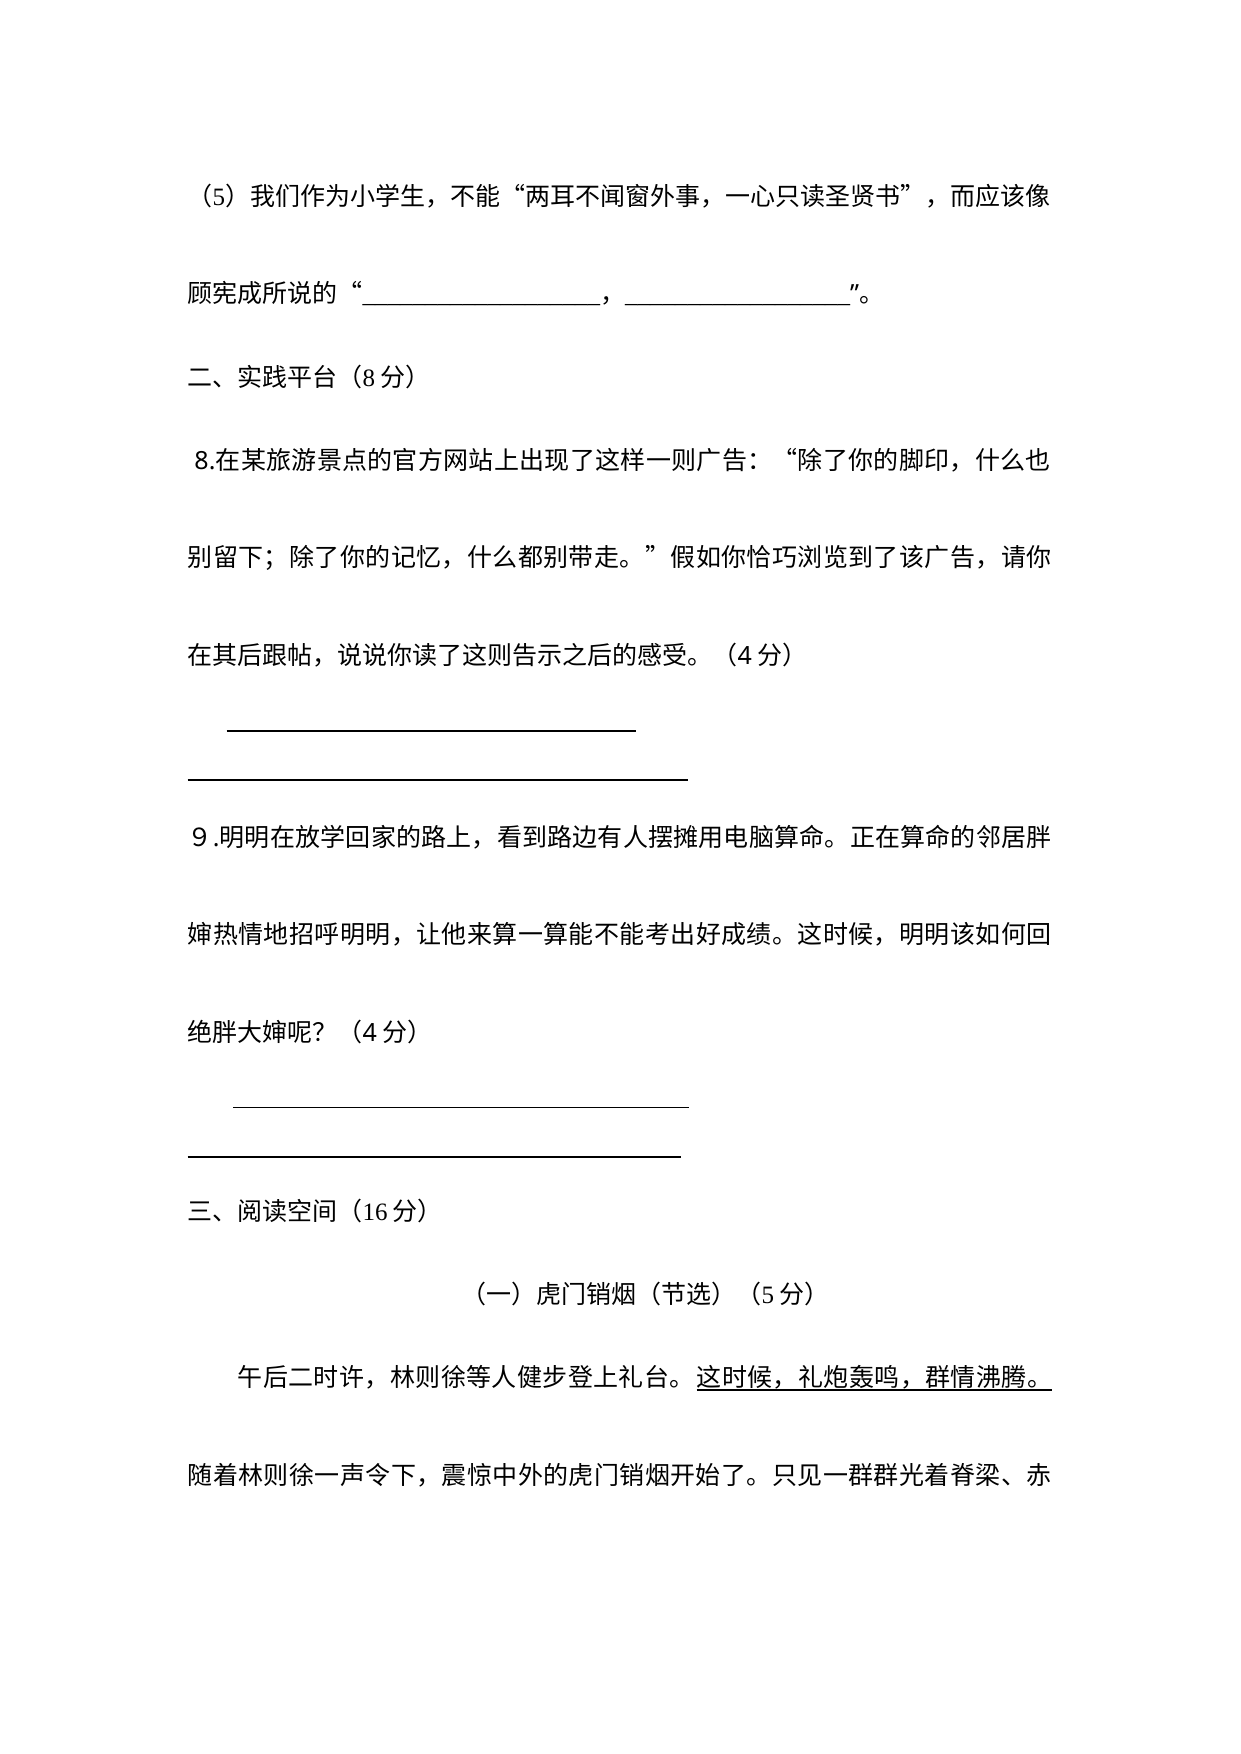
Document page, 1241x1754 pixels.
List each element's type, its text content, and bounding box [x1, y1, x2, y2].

text ９.明明在放学回家的路上，看到路边有人摆摊用电脑算命。正在算命的邻居胖婶热情地招呼明明，让他来算一算能不能考出好成绩。这时候，明明该如何回绝胖大婶呢？（4分） [187, 803, 1053, 1063]
text 二、实践平台（8分） [187, 343, 1053, 408]
text （5）我们作为小学生，不能“两耳不闻窗外事，一心只读圣贤书”，而应该像顾宪成所说的“___________________，__________________”。 [187, 162, 1053, 324]
text （一）虎门销烟（节选）（5分） [187, 1260, 1053, 1325]
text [187, 1343, 1053, 1506]
text 8.在某旅游景点的官方网站上出现了这样一则广告：“除了你的脚印，什么也别留下；除了你的记忆，什么都别带走。”假如你恰巧浏览到了该广告，请你在其后跟帖，说说你读了这则告示之后的感受。（4分） [187, 426, 1053, 686]
text 三、阅读空间（16分） [187, 1177, 1053, 1242]
